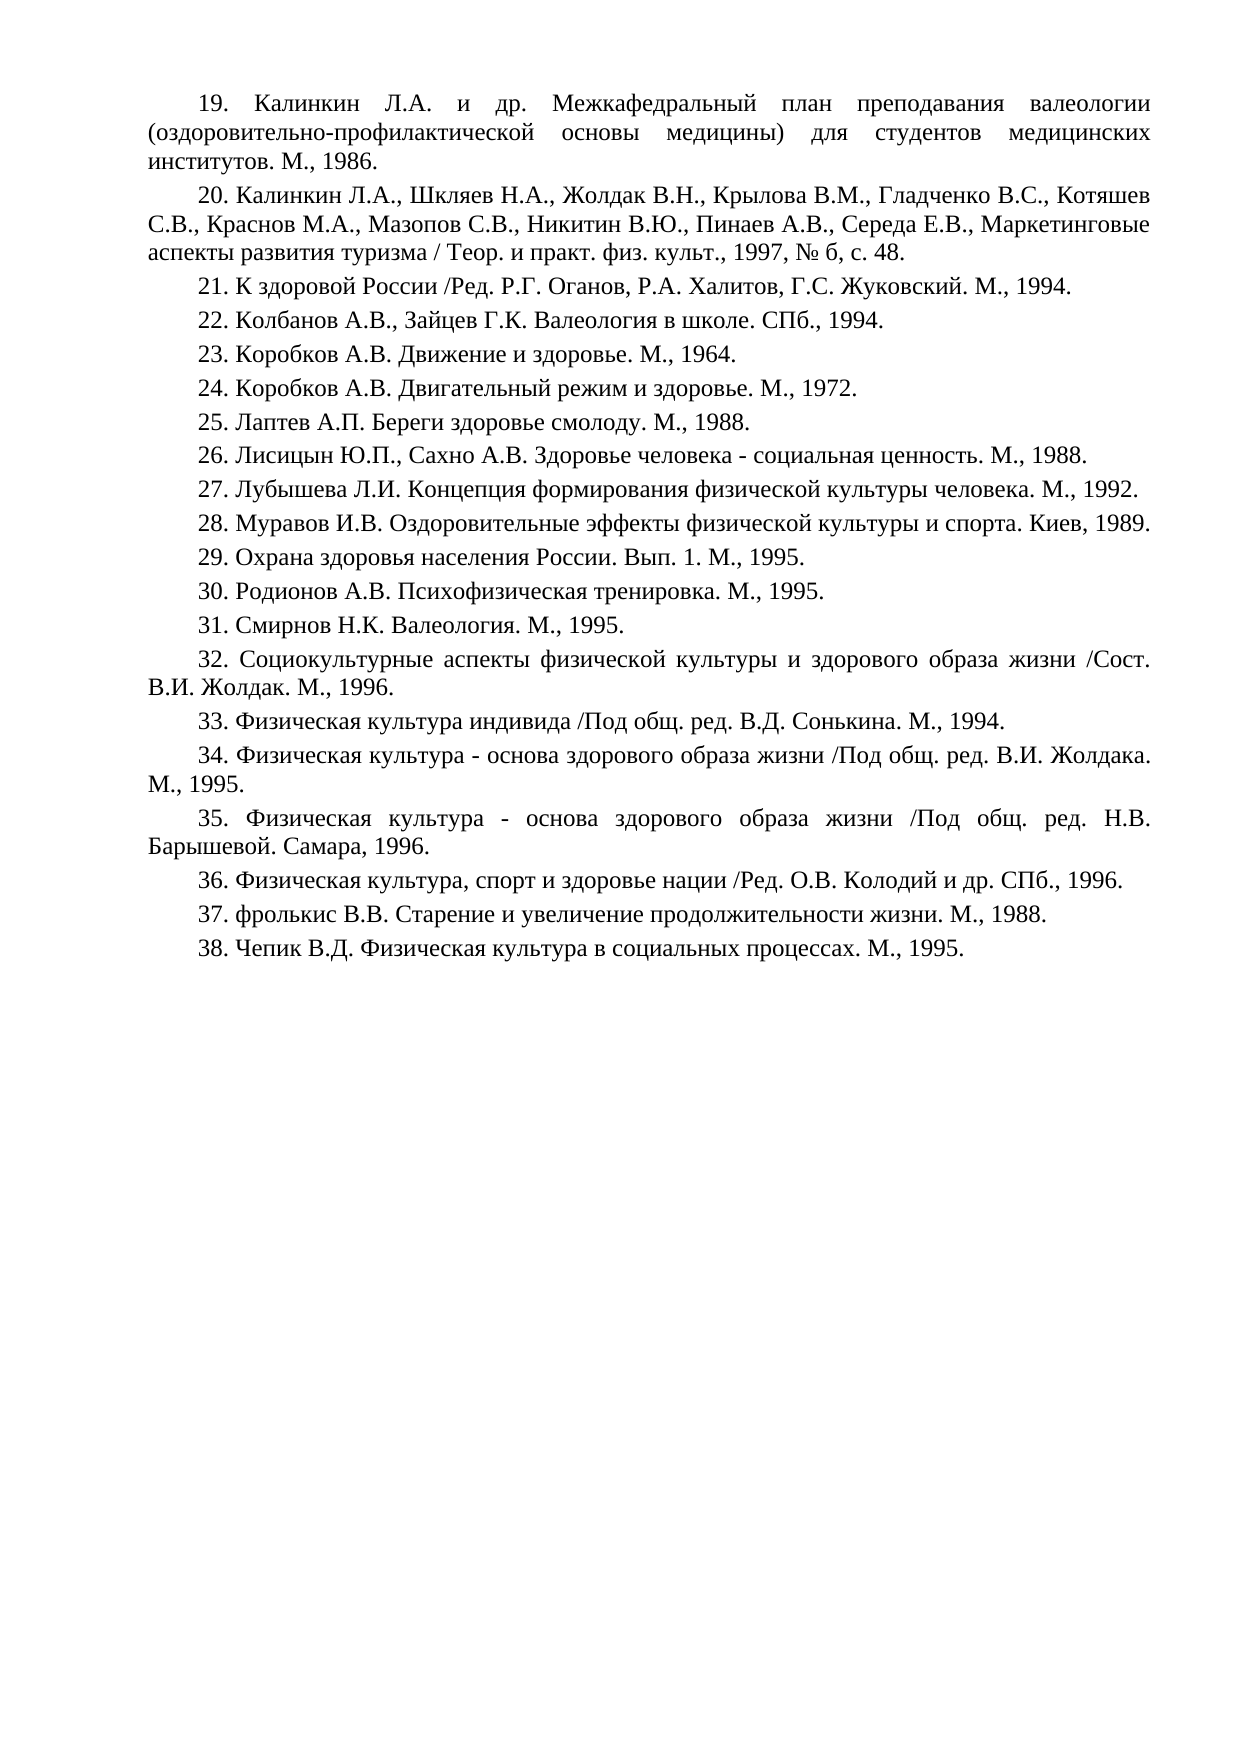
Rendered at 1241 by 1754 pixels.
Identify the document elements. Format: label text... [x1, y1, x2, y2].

text 25. Лаптев А.П. Береги здоровье смолоду. М., 1988. [148, 407, 1152, 435]
text 34. Физическая культура - основа здорового образа жизни /Под общ. ред. В.И. Жолдака. М., 1995. [148, 740, 1152, 798]
text 24. Коробков А.В. Двигательный режим и здоровье. М., 1972. [148, 373, 1152, 402]
text 32. Социокультурные аспекты физической культуры и здорового образа жизни /Сост. В.И. Жолдак. М., 1996. [148, 644, 1152, 701]
text 23. Коробков А.В. Движение и здоровье. М., 1964. [148, 339, 1152, 368]
text 19. Калинкин Л.А. и др. Межкафедральный план преподавания валеологии (оздоровительно-профилактической основы медицины) для студентов медицинских институтов. М., 1986. [148, 88, 1152, 175]
text 28. Муравов И.В. Оздоровительные эффекты физической культуры и спорта. Киев, 1989. [148, 508, 1152, 537]
text 38. Чепик В.Д. Физическая культура в социальных процессах. М., 1995. [148, 933, 1152, 962]
text 35. Физическая культура - основа здорового образа жизни /Под общ. ред. Н.В. Барышевой. Самара, 1996. [148, 803, 1152, 860]
text 33. Физическая культура индивида /Под общ. ред. В.Д. Сонькина. М., 1994. [148, 706, 1152, 735]
text 22. Колбанов А.В., Зайцев Г.К. Валеология в школе. СПб., 1994. [148, 305, 1152, 334]
text 26. Лисицын Ю.П., Сахно А.В. Здоровье человека - социальная ценность. М., 1988. [148, 441, 1152, 469]
text 21. К здоровой России /Ред. Р.Г. Оганов, Р.А. Халитов, Г.С. Жуковский. М., 1994. [148, 271, 1152, 300]
text 29. Охрана здоровья населения России. Вып. 1. М., 1995. [148, 542, 1152, 571]
text 37. фролькис В.В. Старение и увеличение продолжительности жизни. М., 1988. [148, 899, 1152, 928]
text 27. Лубышева Л.И. Концепция формирования физической культуры человека. М., 1992. [148, 474, 1152, 503]
text 20. Калинкин Л.А., Шкляев Н.А., Жолдак В.Н., Крылова В.М., Гладченко B.C., Котяшев С.В., Краснов М.А., Мазопов С.В., Никитин В.Ю., Пинаев А.В., Середа Е.В., Маркетинговые аспекты развития туризма / Теор. и практ. физ. культ., 1997, № б, с. 48. [148, 180, 1152, 266]
text 30. Родионов А.В. Психофизическая тренировка. М., 1995. [148, 576, 1152, 605]
text 36. Физическая культура, спорт и здоровье нации /Ред. О.В. Колодий и др. СПб., 1996. [148, 865, 1152, 894]
text 31. Смирнов Н.К. Валеология. М., 1995. [148, 610, 1152, 638]
